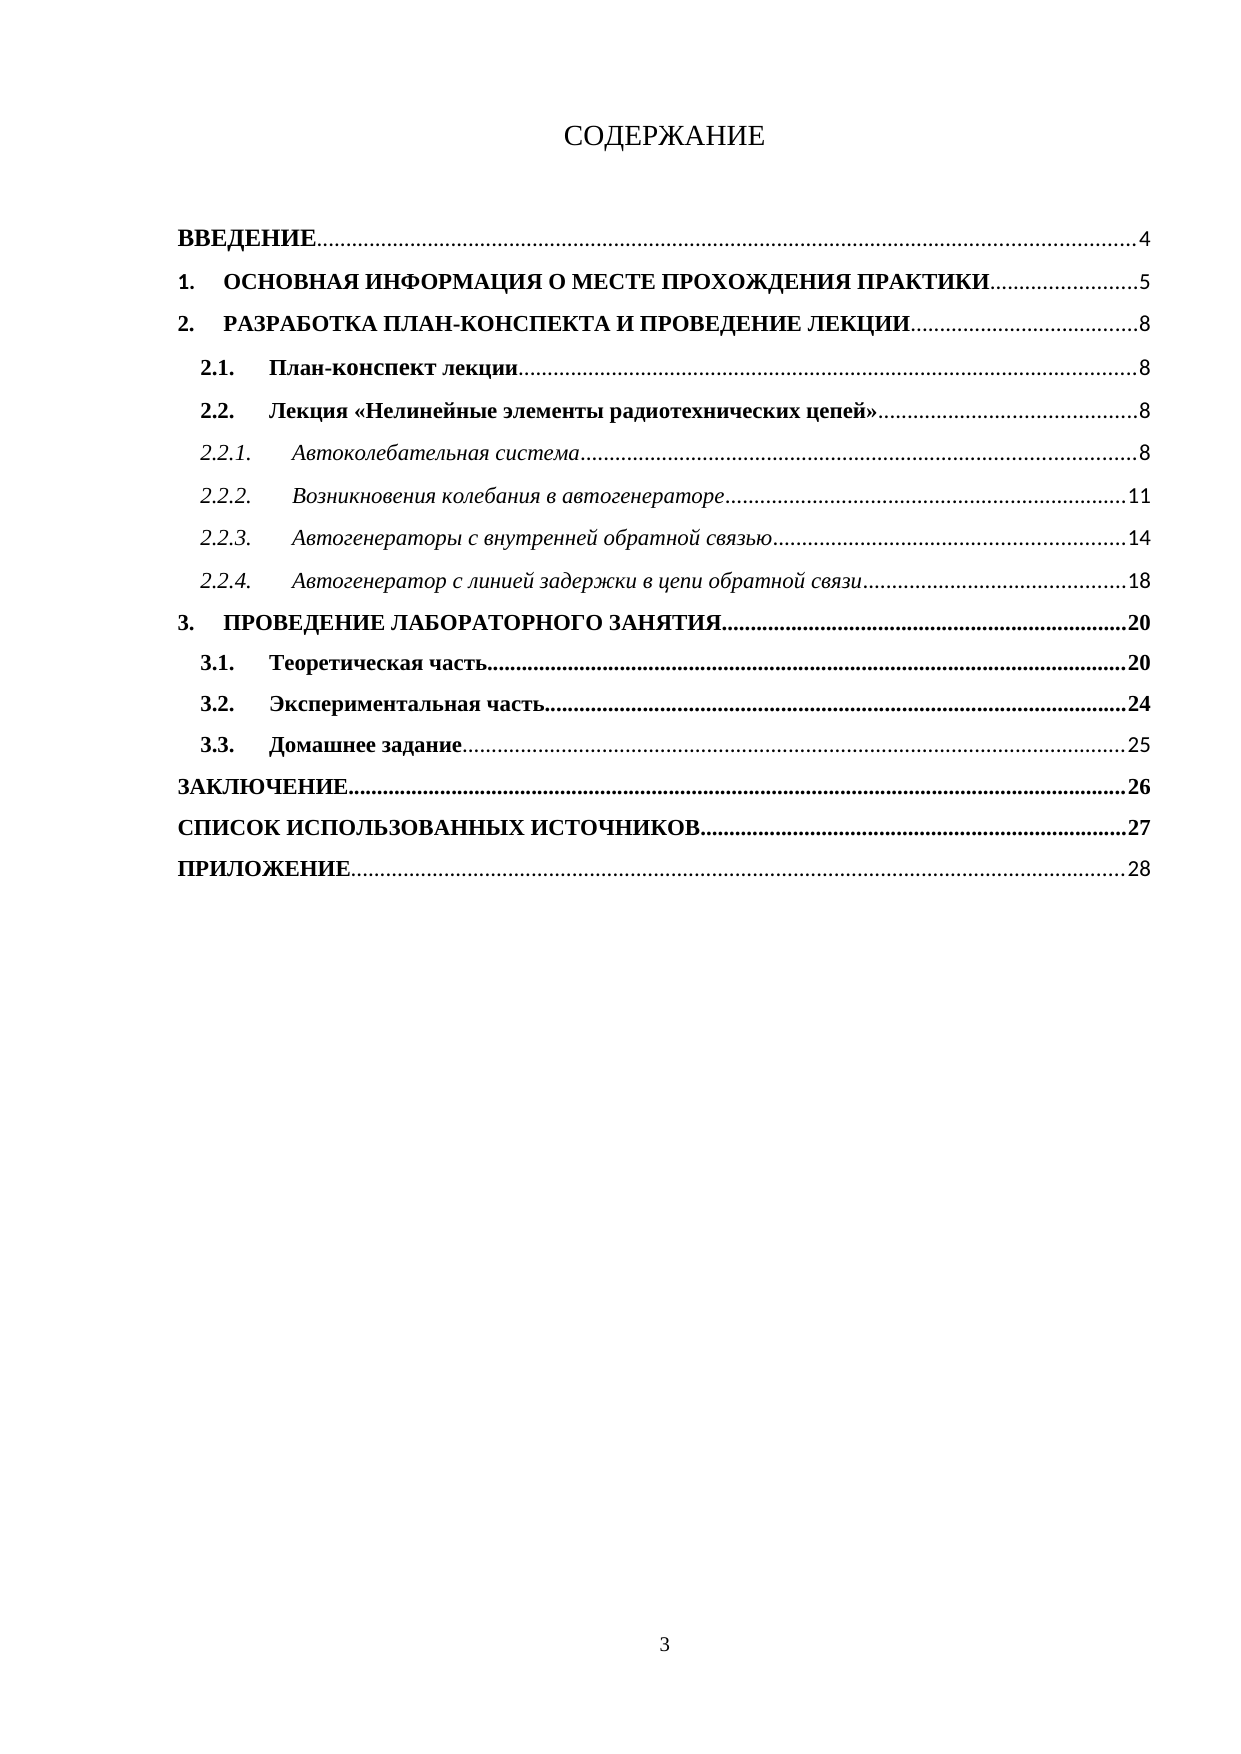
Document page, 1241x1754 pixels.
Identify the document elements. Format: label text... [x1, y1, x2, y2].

text СОДЕРЖАНИЕ [177, 118, 1152, 152]
